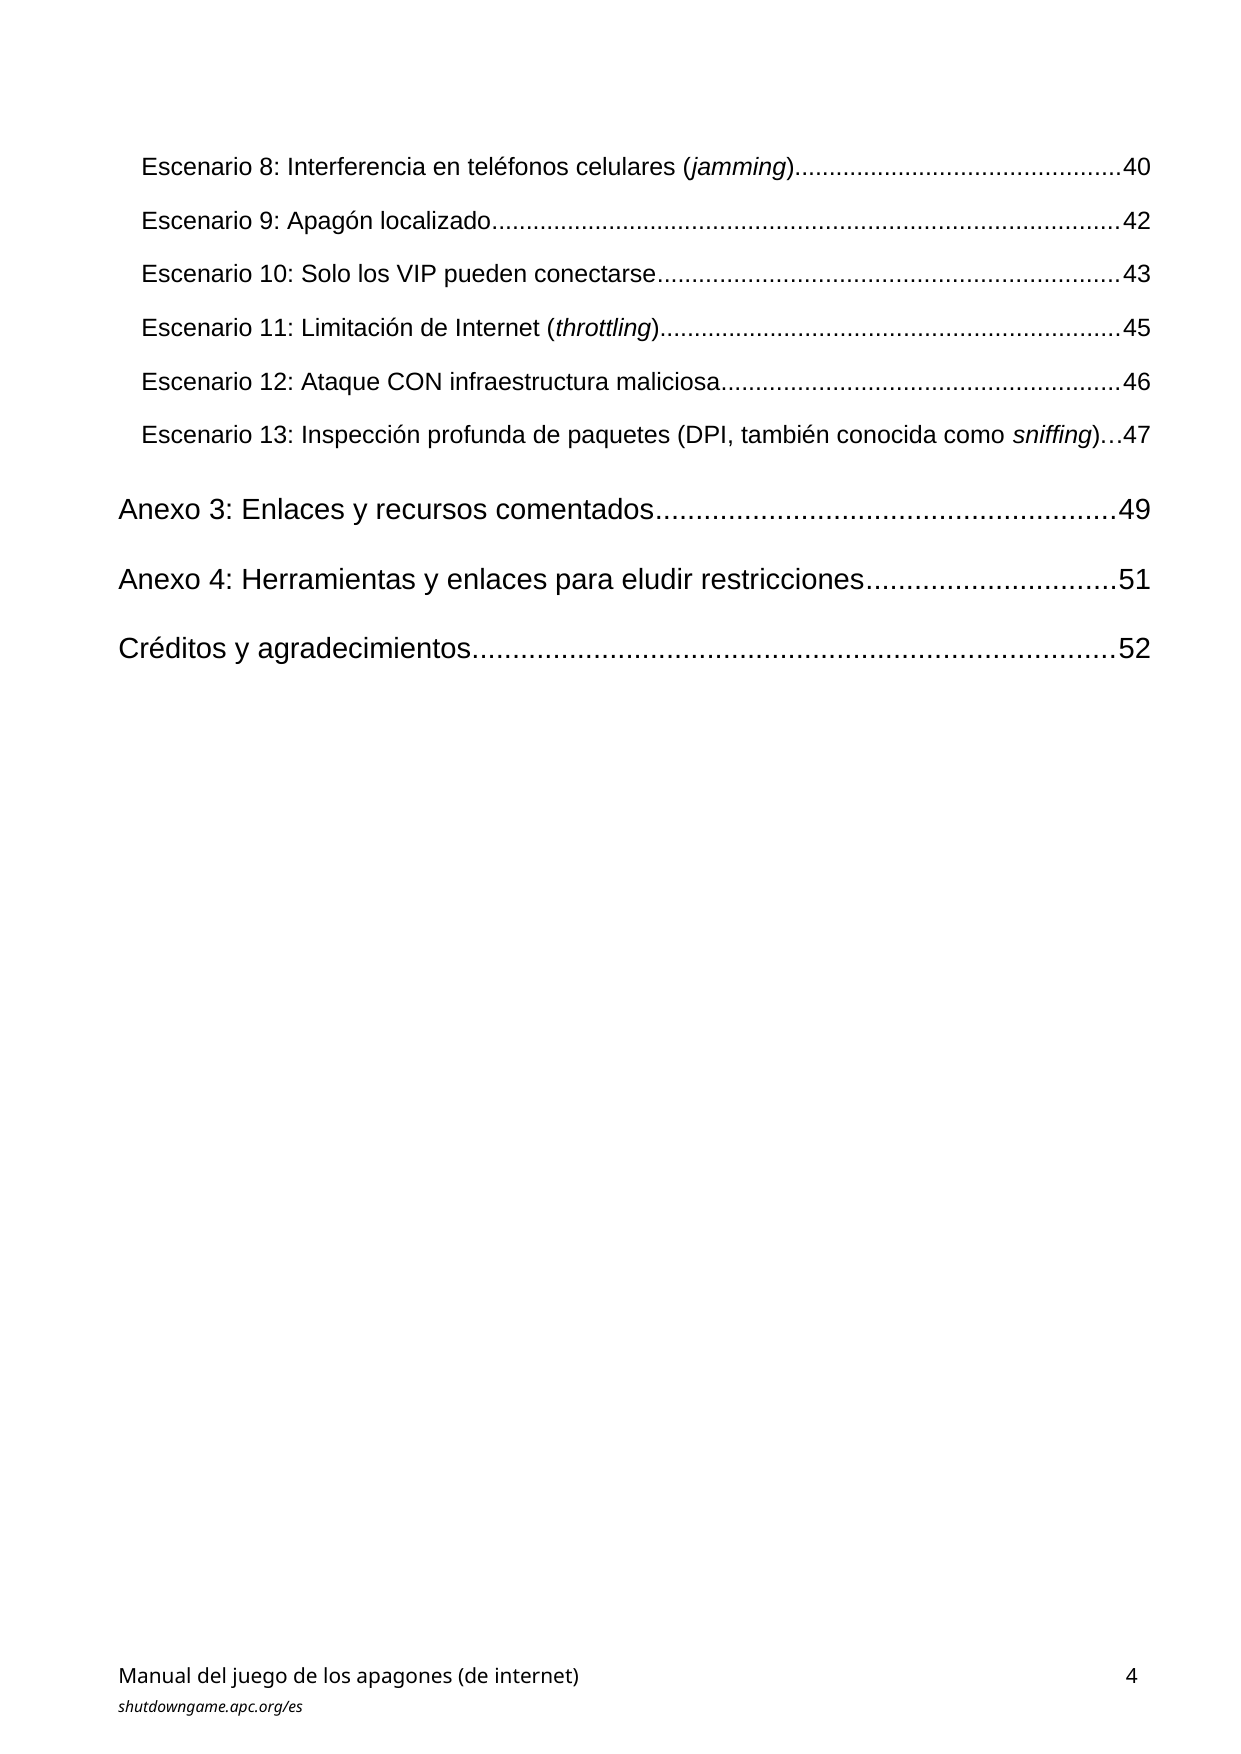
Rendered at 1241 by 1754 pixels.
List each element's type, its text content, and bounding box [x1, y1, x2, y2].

text Escenario 11: Limitación de Internet (throttling) 45 [141, 313, 1152, 342]
text Escenario 13: Inspección profunda de paquetes (DPI, también conocida como sniffing) 47 [141, 420, 1152, 449]
text Escenario 8: Interferencia en teléfonos celulares (jamming) 40 [141, 152, 1152, 181]
text Anexo 3: Enlaces y recursos comentados 49 [118, 492, 1152, 526]
text Anexo 4: Herramientas y enlaces para eludir restricciones 51 [118, 562, 1152, 595]
text Escenario 10: Solo los VIP pueden conectarse 43 [141, 259, 1152, 288]
text Escenario 12: Ataque CON infraestructura maliciosa 46 [141, 367, 1152, 395]
text Créditos y agradecimientos 52 [118, 631, 1152, 665]
text Escenario 9: Apagón localizado 42 [141, 206, 1152, 235]
